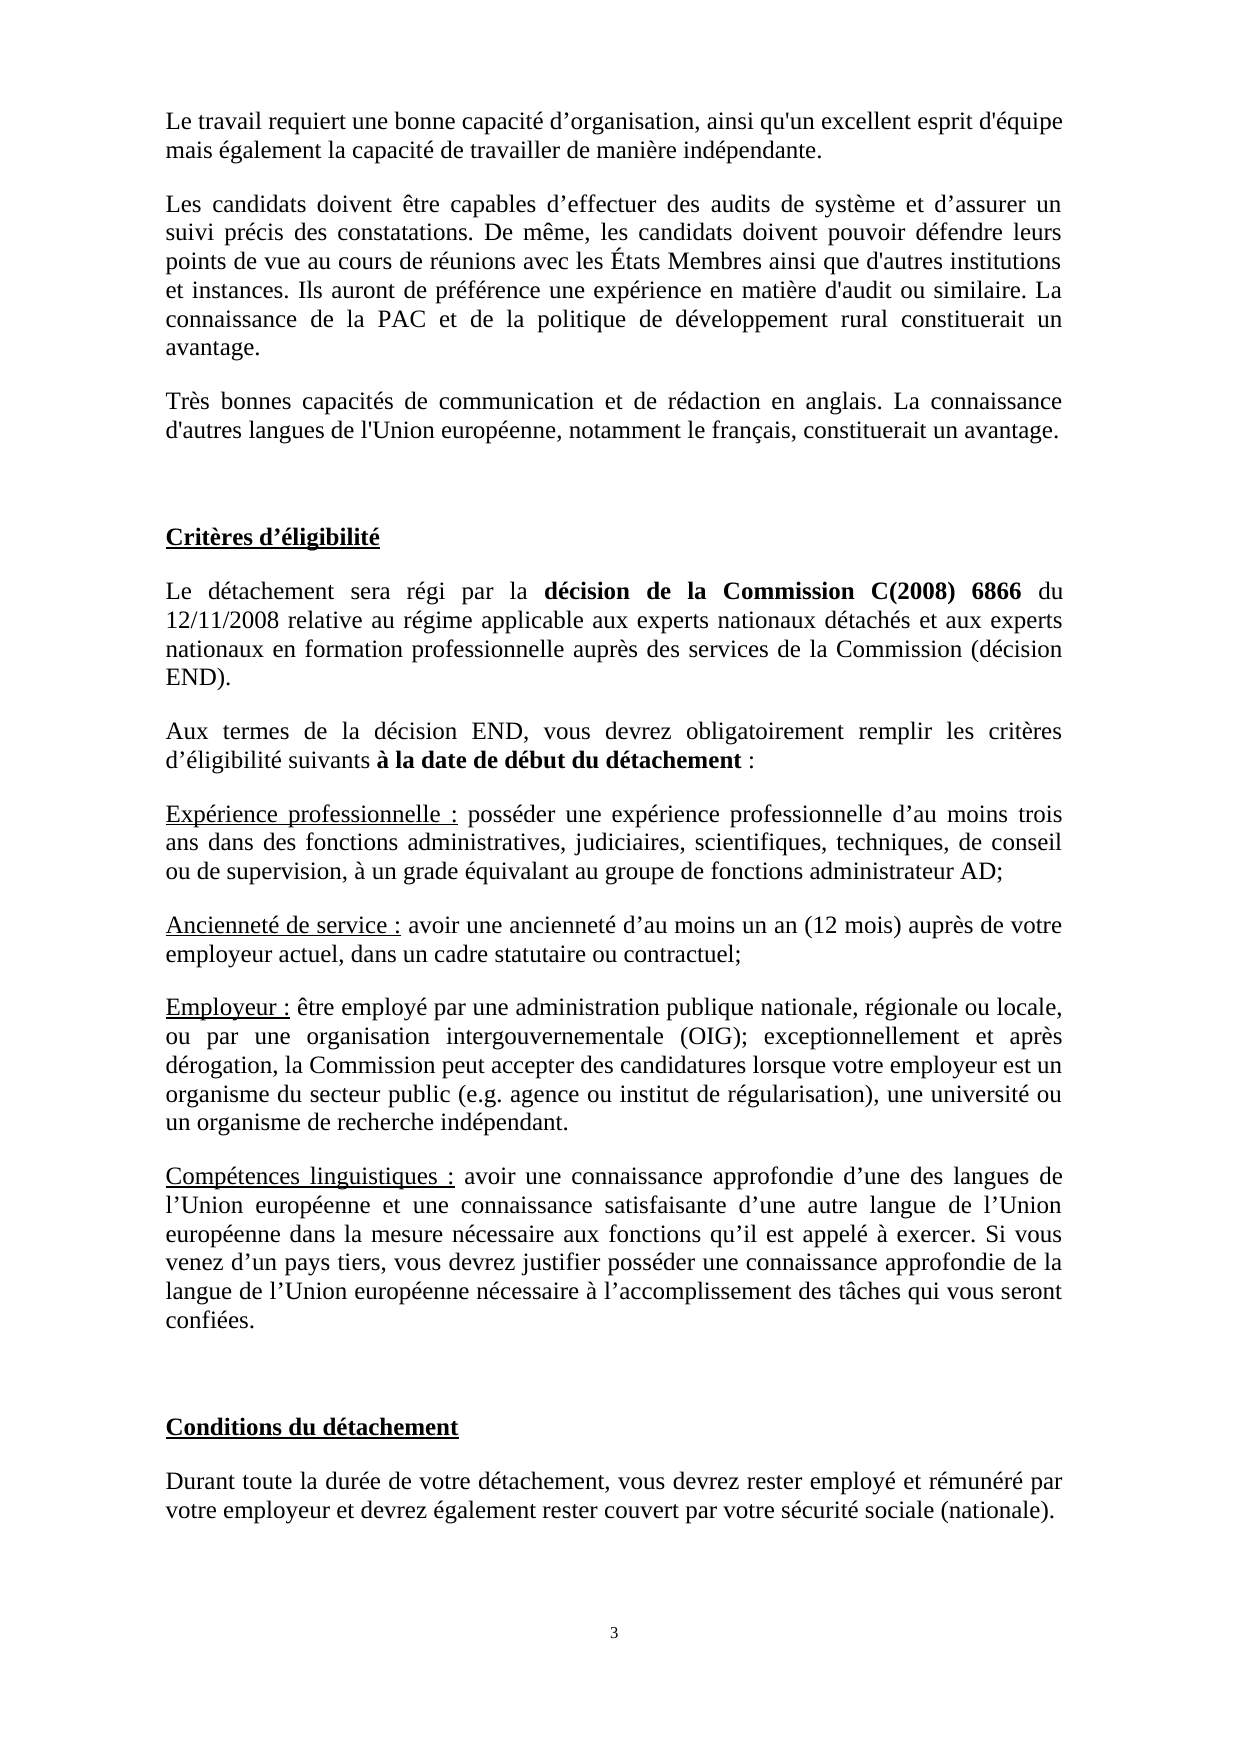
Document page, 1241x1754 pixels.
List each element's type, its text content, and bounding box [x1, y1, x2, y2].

text Durant toute la durée de votre détachement, vous devrez rester employé et rémunéré par votre employeur et devrez également rester couvert par votre sécurité sociale (nationale). [165, 1466, 1063, 1524]
text Critères d’éligibilité [165, 522, 1063, 551]
text Conditions du détachement [165, 1412, 1063, 1441]
text Compétences linguistiques : avoir une connaissance approfondie d’une des langues de l’Union européenne et une connaissance satisfaisante d’une autre langue de l’Union européenne dans la mesure nécessaire aux fonctions qu’il est appelé à exercer. Si vous venez d’un pays tiers, vous devrez justifier posséder une connaissance approfondie de la langue de l’Union européenne nécessaire à l’accomplissement des tâches qui vous seront confiées. [165, 1161, 1063, 1334]
text Expérience professionnelle : posséder une expérience professionnelle d’au moins trois ans dans des fonctions administratives, judiciaires, scientifiques, techniques, de conseil ou de supervision, à un grade équivalant au groupe de fonctions administrateur AD; [165, 799, 1063, 885]
text Le détachement sera régi par la décision de la Commission C(2008) 6866 du 12/11/2008 relative au régime applicable aux experts nationaux détachés et aux experts nationaux en formation professionnelle auprès des services de la Commission (décision END). [165, 576, 1063, 691]
text Ancienneté de service : avoir une ancienneté d’au moins un an (12 mois) auprès de votre employeur actuel, dans un cadre statutaire ou contractuel; [165, 910, 1063, 967]
text Aux termes de la décision END, vous devrez obligatoirement remplir les critères d’éligibilité suivants à la date de début du détachement : [165, 716, 1063, 774]
text Employeur : être employé par une administration publique nationale, régionale ou locale, ou par une organisation intergouvernementale (OIG); exceptionnellement et après dérogation, la Commission peut accepter des candidatures lorsque votre employeur est un organisme du secteur public (e.g. agence ou institut de régularisation), une université ou un organisme de recherche indépendant. [165, 992, 1063, 1136]
